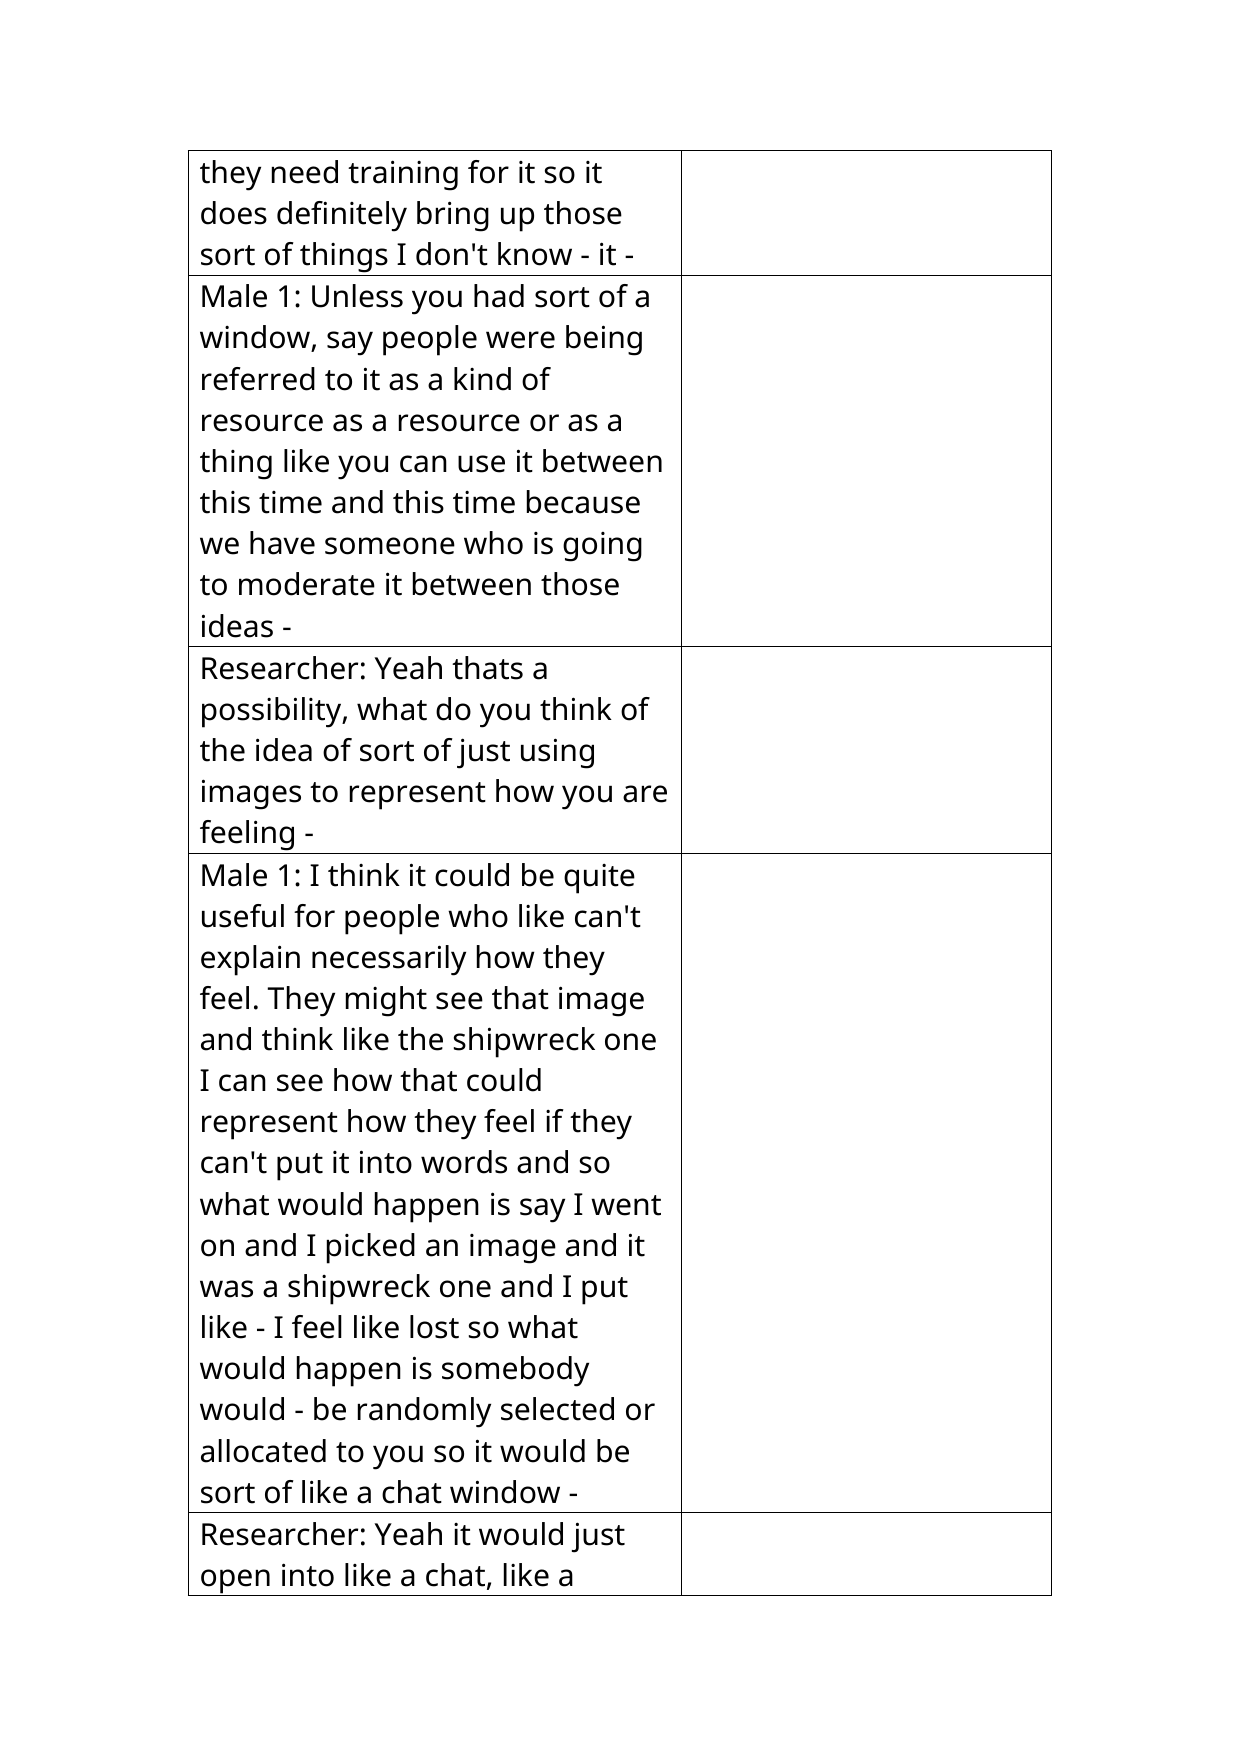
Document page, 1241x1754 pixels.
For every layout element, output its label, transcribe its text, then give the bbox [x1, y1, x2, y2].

table_cell [682, 1513, 1051, 1595]
table_cell Male 1: Unless you had sort of a window, say people were being referred to it as a kind of resource as a resource or as a thing like you can use it between this time and this time because we have someone who is going to moderate it between those ideas - [189, 276, 681, 646]
table_cell [682, 647, 1051, 853]
table_cell Male 1: I think it could be quite useful for people who like can't explain necessarily how they feel. They might see that image and think like the shipwreck one I can see how that could represent how they feel if they can't put it into words and so what would happen is say I went on and I picked an image and it was a shipwreck one and I put like - I feel like lost so what would happen is somebody would - be randomly selected or allocated to you so it would be sort of like a chat window - [189, 854, 681, 1512]
table_cell [682, 276, 1051, 646]
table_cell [189, 1513, 681, 1595]
table_cell [682, 151, 1051, 274]
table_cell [189, 151, 681, 274]
table_cell [682, 854, 1051, 1512]
table_cell Researcher: Yeah thats a possibility, what do you think of the idea of sort of just using images to represent how you are feeling - [189, 647, 681, 853]
